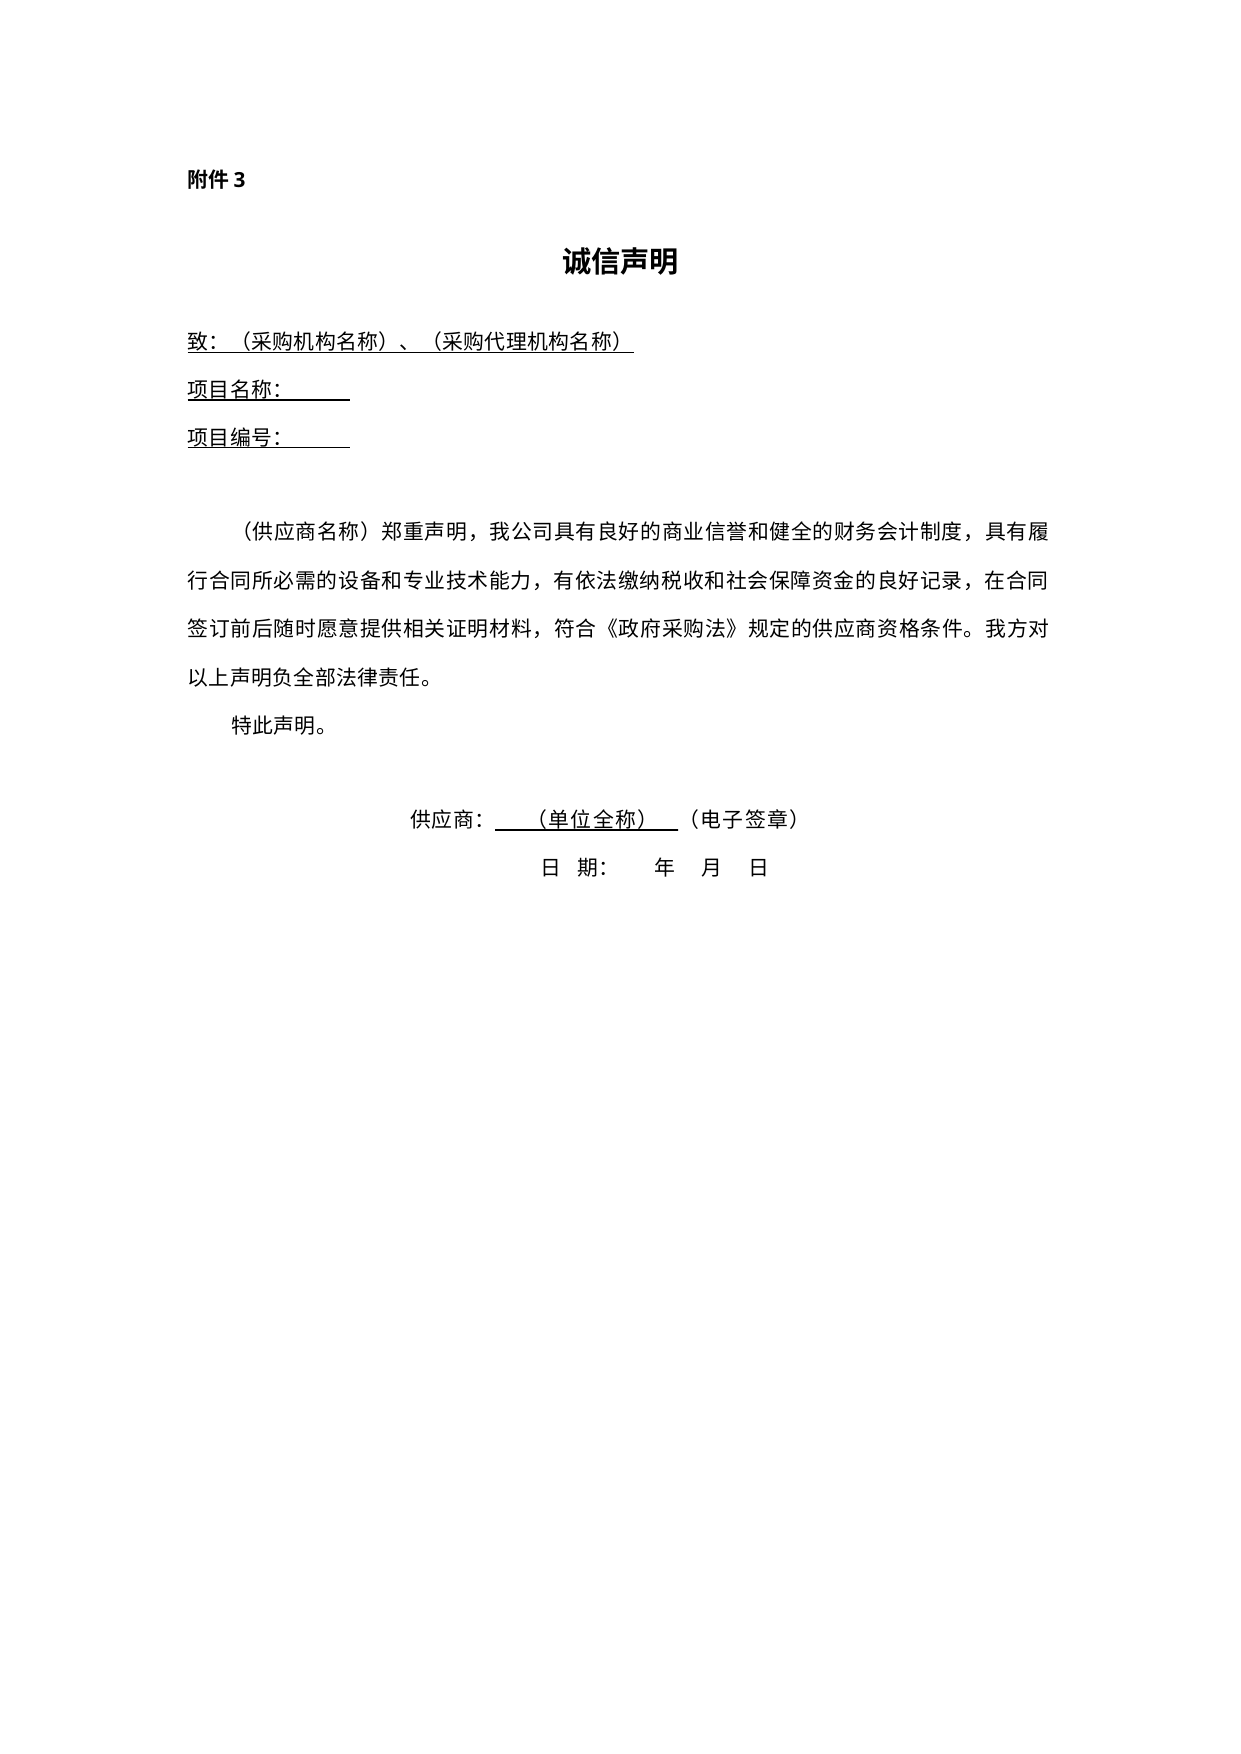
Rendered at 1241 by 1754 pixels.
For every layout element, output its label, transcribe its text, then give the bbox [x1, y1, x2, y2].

text （供应商名称）郑重声明，我公司具有良好的商业信誉和健全的财务会计制度，具有履行合同所必需的设备和专业技术能力，有依法缴纳税收和社会保障资金的良好记录，在合同签订前后随时愿意提供相关证明材料，符合《政府采购法》规定的供应商资格条件。我方对以上声明负全部法律责任。 [187, 514, 1053, 693]
text 附件3 [187, 162, 1053, 194]
text 日 期： 年 月 日 [187, 850, 1053, 882]
text 致：（采购机构名称）、（采购代理机构名称） [187, 324, 1053, 357]
text 供应商： （单位全称） （电子签章） [187, 802, 1053, 834]
text 项目编号： [187, 420, 1053, 452]
text 项目名称： [187, 372, 1053, 404]
text 诚信声明 [187, 227, 1053, 292]
text 特此声明。 [187, 708, 1053, 740]
